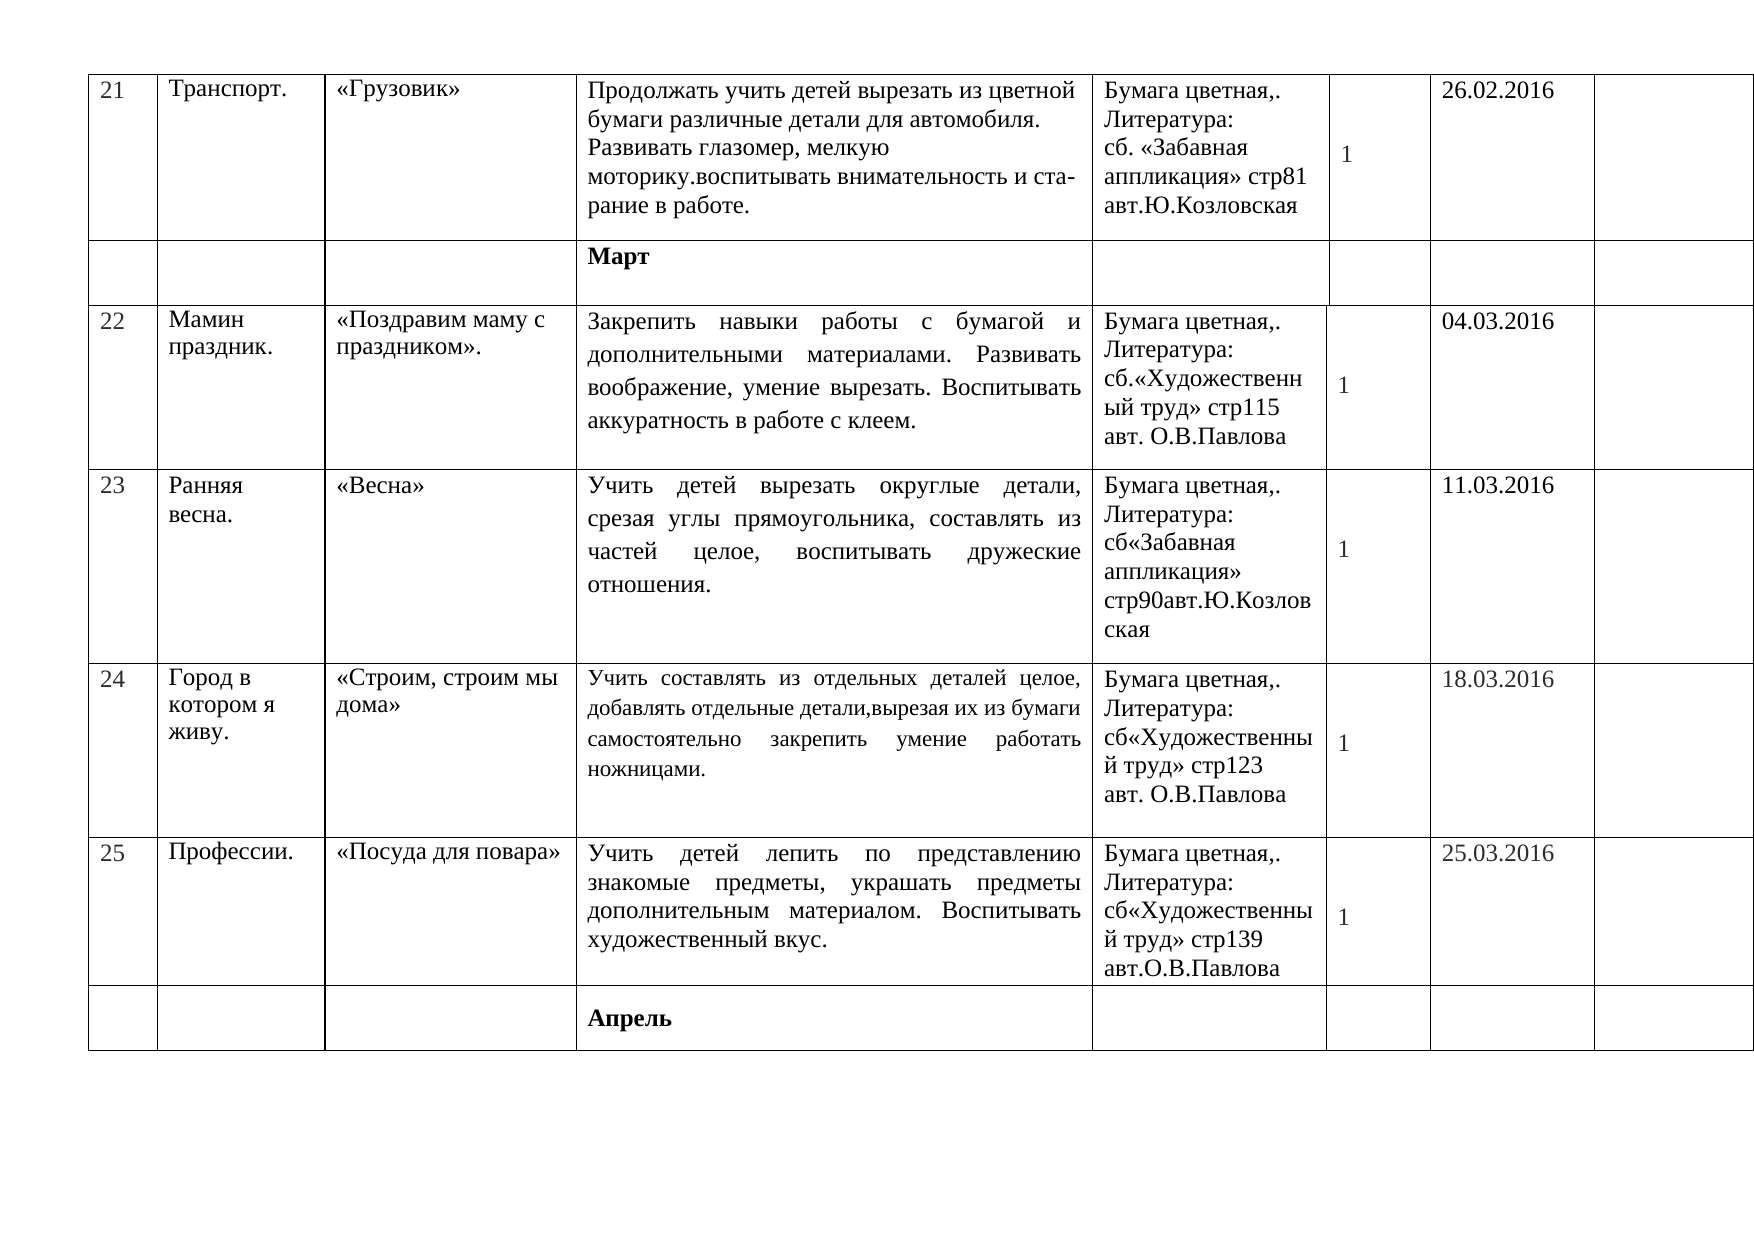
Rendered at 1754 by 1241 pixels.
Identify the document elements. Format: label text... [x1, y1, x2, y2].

table_cell Продолжать учить детей вырезать из цветной бумаги различные детали для автомобиля. Развивать глазомер, мелкую моторику.воспитывать внимательность и старание в работе. [577, 75, 1092, 240]
table_cell 26.02.2016 [1431, 75, 1594, 240]
table_cell «Грузовик» [326, 75, 576, 240]
table_cell [1595, 470, 1753, 663]
table_cell [326, 241, 576, 305]
table_cell Учить детей лепить по представлению знакомые предметы, украшать предметы дополнительным материалом. Воспитывать художественный вкус. [577, 838, 1092, 985]
table_cell [1327, 986, 1430, 1050]
table_cell [1595, 241, 1753, 305]
table_cell «Строим, строим мы дома» [326, 664, 576, 837]
table_cell Город в котором я живу. [158, 664, 324, 837]
table_cell 1 [1327, 664, 1430, 837]
table_cell [1595, 75, 1753, 240]
table_cell Апрель [577, 986, 1092, 1050]
table_cell Бумага цветная,. Литература: сб«Забавная аппликация» стр90авт.Ю.Козловская [1093, 470, 1326, 663]
table_cell [1595, 306, 1753, 469]
table_cell «Поздравим маму с праздником». [326, 306, 576, 469]
table_cell 25 [89, 838, 157, 985]
table_cell [1595, 838, 1753, 985]
table_cell 1 [1327, 306, 1430, 469]
table_cell Транспорт. [158, 75, 324, 240]
table_cell [1093, 241, 1329, 305]
table_cell 04.03.2016 [1431, 306, 1594, 469]
table_cell Март [577, 241, 1092, 305]
table_cell [158, 986, 324, 1050]
table_cell [1431, 986, 1594, 1050]
table_cell «Посуда для повара» [326, 838, 576, 985]
table_cell «Весна» [326, 470, 576, 663]
table_cell 21 [89, 75, 157, 240]
table_cell 22 [89, 306, 157, 469]
table_cell [89, 986, 157, 1050]
table_cell [89, 241, 157, 305]
table_cell Профессии. [158, 838, 324, 985]
table_cell Бумага цветная,. Литература: сб.«Художественный труд» стр115 авт. О.В.Павлова [1093, 306, 1326, 469]
table_cell [1330, 241, 1430, 305]
table_cell Бумага цветная,. Литература: сб. «Забавная аппликация» стр81 авт.Ю.Козловская [1093, 75, 1329, 240]
table_cell 1 [1327, 470, 1430, 663]
table_cell Ранняя весна. [158, 470, 324, 663]
table_cell 1 [1330, 75, 1430, 240]
table_cell [158, 241, 324, 305]
table_cell Учить составлять из отдельных деталей целое, добавлять отдельные детали,вырезая их из бумаги самостоятельно закрепить умение работать ножницами. [577, 664, 1092, 837]
table_cell 11.03.2016 [1431, 470, 1594, 663]
table_cell 1 [1327, 838, 1430, 985]
table_cell Мамин праздник. [158, 306, 324, 469]
table_cell [1093, 986, 1326, 1050]
table_cell [326, 986, 576, 1050]
table_cell Закрепить навыки работы с бумагой и дополнительными материалами. Развивать воображение, умение вырезать. Воспитывать аккуратность в работе с клеем. [577, 306, 1092, 469]
table_cell [1431, 241, 1594, 305]
table_cell 24 [89, 664, 157, 837]
table_cell 25.03.2016 [1431, 838, 1594, 985]
table_cell 18.03.2016 [1431, 664, 1594, 837]
table_cell Учить детей вырезать округлые детали, срезая углы прямоугольника, составлять из частей целое, воспитывать дружеские отношения. [577, 470, 1092, 663]
table_cell [1595, 664, 1753, 837]
table_cell 23 [89, 470, 157, 663]
table_cell [1595, 986, 1753, 1050]
table_cell Бумага цветная,. Литература: сб«Художественный труд» стр139 авт.О.В.Павлова [1093, 838, 1326, 985]
table_cell Бумага цветная,. Литература: сб«Художественный труд» стр123 авт. О.В.Павлова [1093, 664, 1326, 837]
